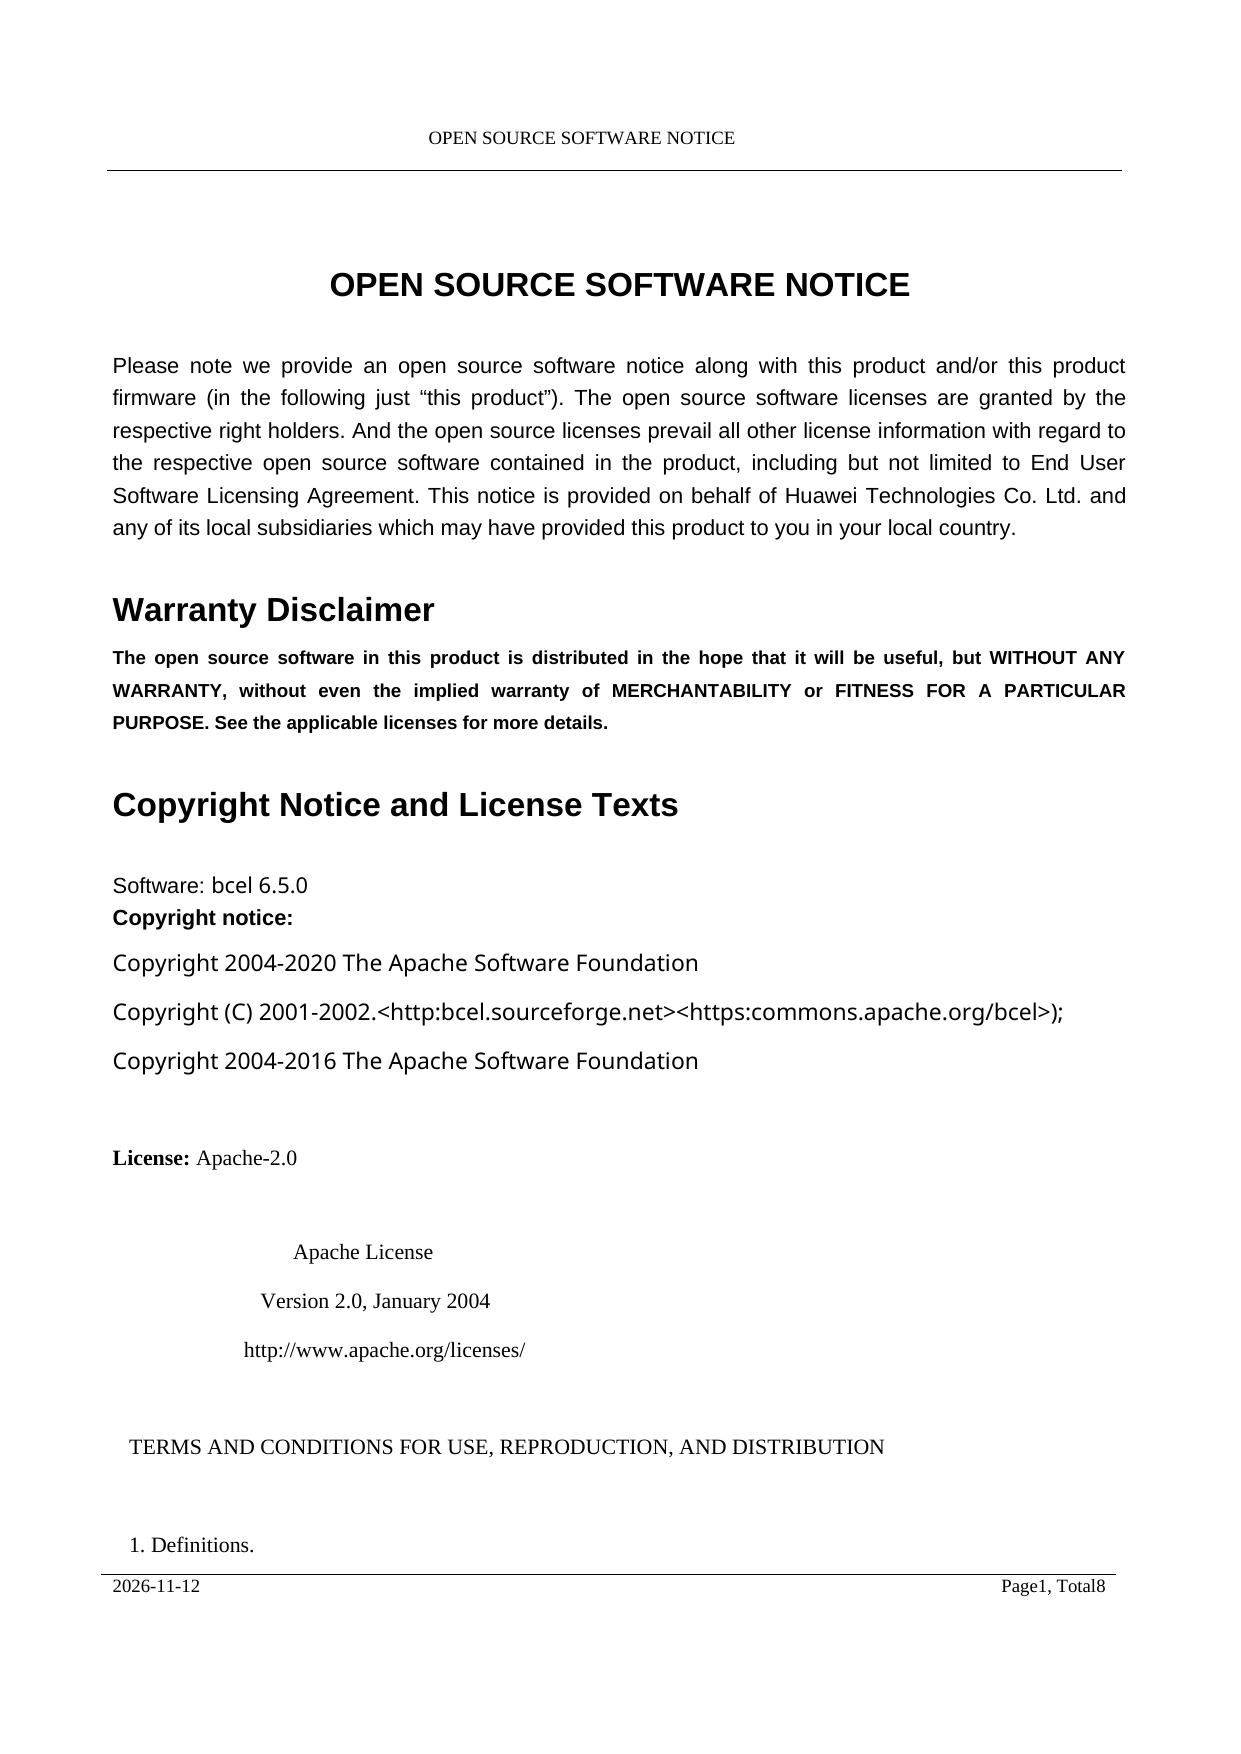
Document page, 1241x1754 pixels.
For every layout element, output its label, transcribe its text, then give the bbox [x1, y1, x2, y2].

text OPEN SOURCE SOFTWARE NOTICE [112, 251, 1128, 316]
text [112, 1187, 1128, 1560]
text License: Apache-2.0 [112, 1142, 1128, 1174]
text The open source software in this product is distributed in the hope that it will be useful, but WITHOUT ANY WARRANTY, without even the implied warranty of MERCHANTABILITY or FITNESS FOR A PARTICULAR PURPOSE. See the applicable licenses for more details. [112, 641, 1128, 739]
text Copyright Notice and License Texts [112, 771, 1128, 836]
text Software: bcel 6.5.0 [112, 869, 1128, 901]
text Please note we provide an open source software notice along with this product and/or this product firmware (in the following just “this product”). The open source software licenses are granted by the respective right holders. And the open source licenses prevail all other license information with regard to the respective open source software contained in the product, including but not limited to End User Software Licensing Agreement. This notice is provided on behalf of Huawei Technologies Co. Ltd. and any of its local subsidiaries which may have provided this product to you in your local country. [112, 349, 1128, 544]
text Warranty Disclaimer [112, 576, 1128, 641]
text Copyright 2004-2020 The Apache Software Foundation Copyright (C) 2001-2002.<http:bcel.sourceforge.net><https:commons.apache.org/bcel>); Copyright 2004-2016 The Apache Software Foundation [112, 947, 1128, 1125]
text Copyright notice: [112, 901, 1128, 934]
